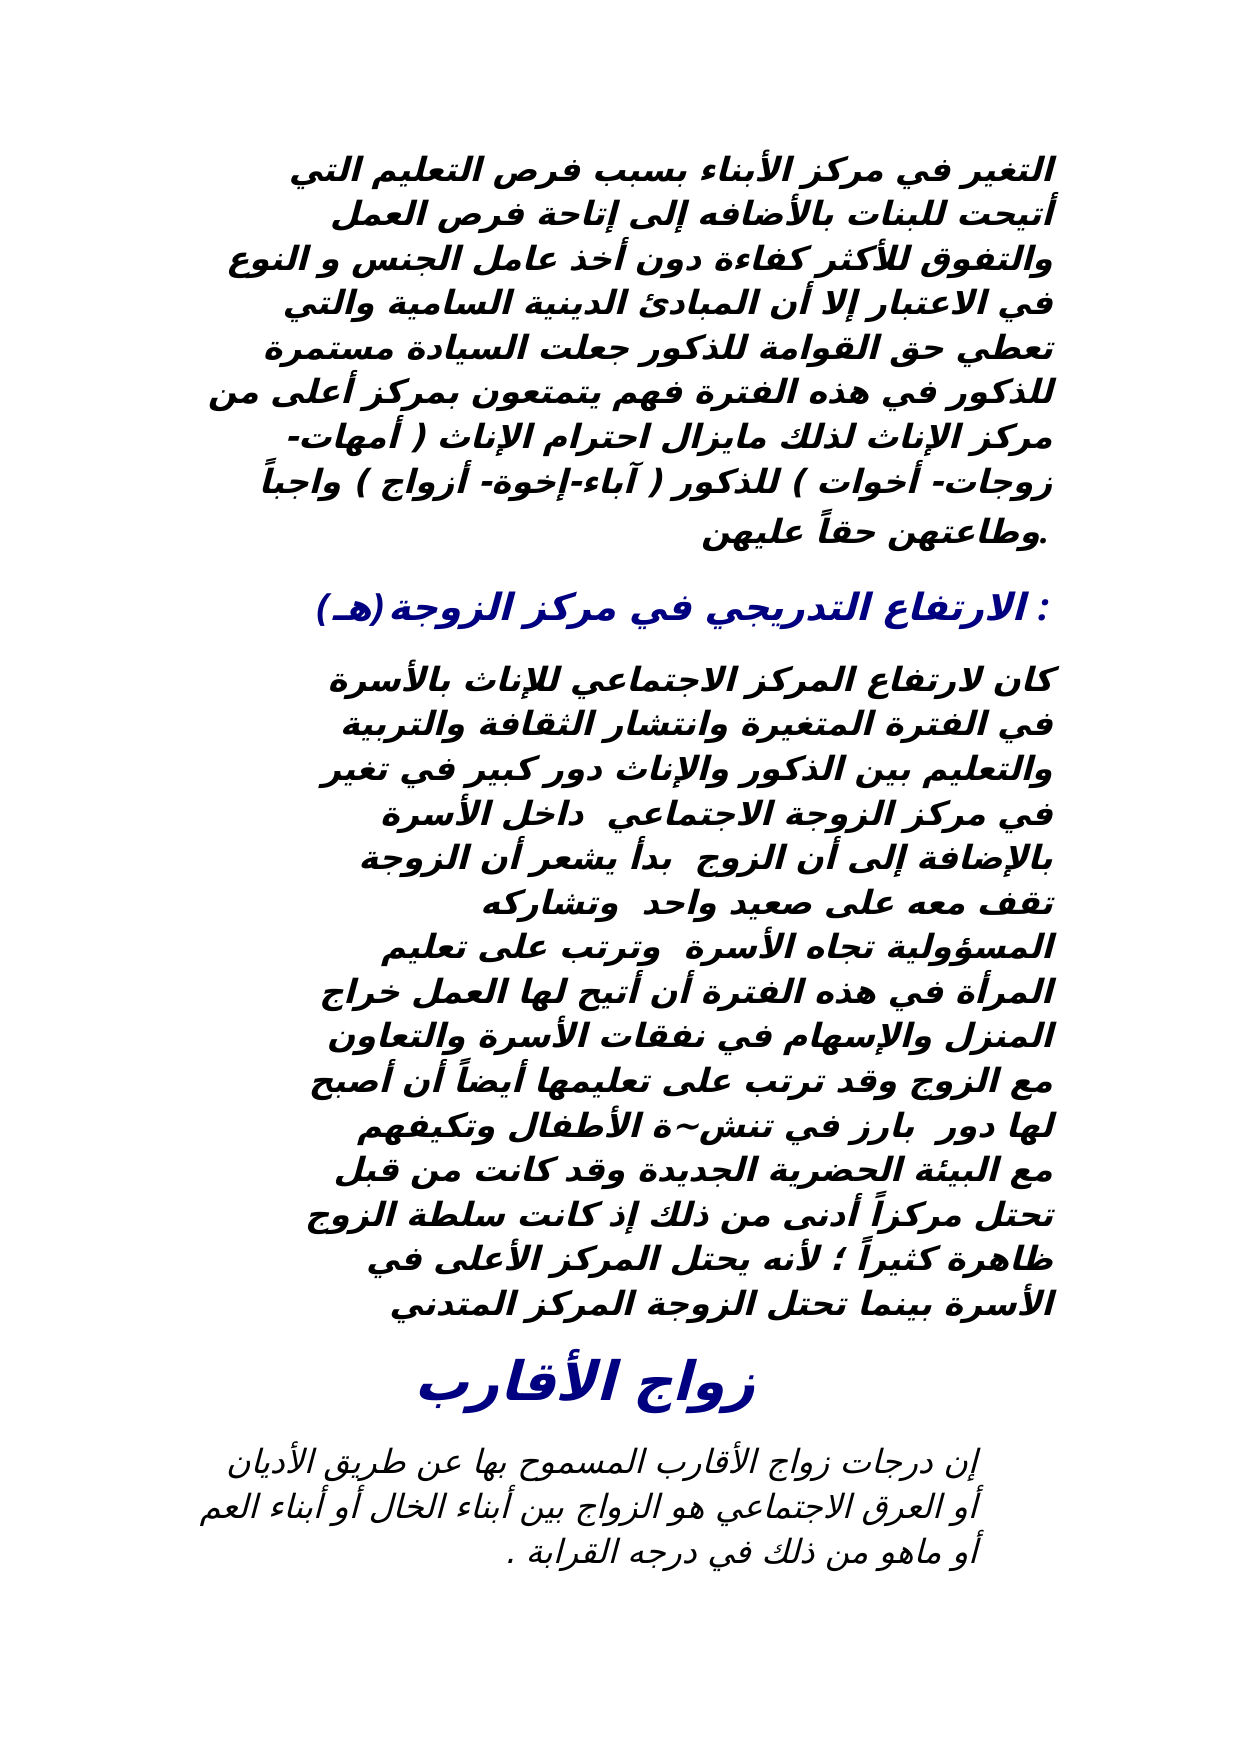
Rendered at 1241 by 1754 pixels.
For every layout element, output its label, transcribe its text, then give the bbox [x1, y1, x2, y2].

text زواج الأقارب [187, 1350, 978, 1413]
text (هـ)الارتفاع التدريجي في مركز الزوجة : [187, 581, 1053, 632]
text كان لارتفاع المركز الاجتماعي للإناث بالأسرة في الفترة المتغيرة وانتشار الثقافة والتربية والتعليم بين الذكور والإناث دور كبير في تغير في مركز الزوجة الاجتماعي داخل الأسرة بالإضافة إلى أن الزوج بدأ يشعر أن الزوجة تقف معه على صعيد واحد وتشاركه المسؤولية تجاه الأسرة وترتب على تعليم المرأة في هذه الفترة أن أتيح لها العمل خراج المنزل والإسهام في نفقات الأسرة والتعاون مع الزوج وقد ترتب على تعليمها أيضاً أن أصبح لها دور بارز في تنش~ة الأطفال وتكيفهم مع البيئة الحضرية الجديدة وقد كانت من قبل تحتل مركزاً أدنى من ذلك إذ كانت سلطة الزوج ظاهرة كثيراً ؛ لأنه يحتل المركز الأعلى في الأسرة بينما تحتل الزوجة المركز المتدني [300, 660, 1053, 1323]
text إن درجات زواج الأقارب المسموح بها عن طريق الأديان أو العرق الاجتماعي هو الزواج بين أبناء الخال أو أبناء العم أو ماهو من ذلك في درجه القرابة . [187, 1443, 978, 1571]
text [187, 150, 1053, 553]
